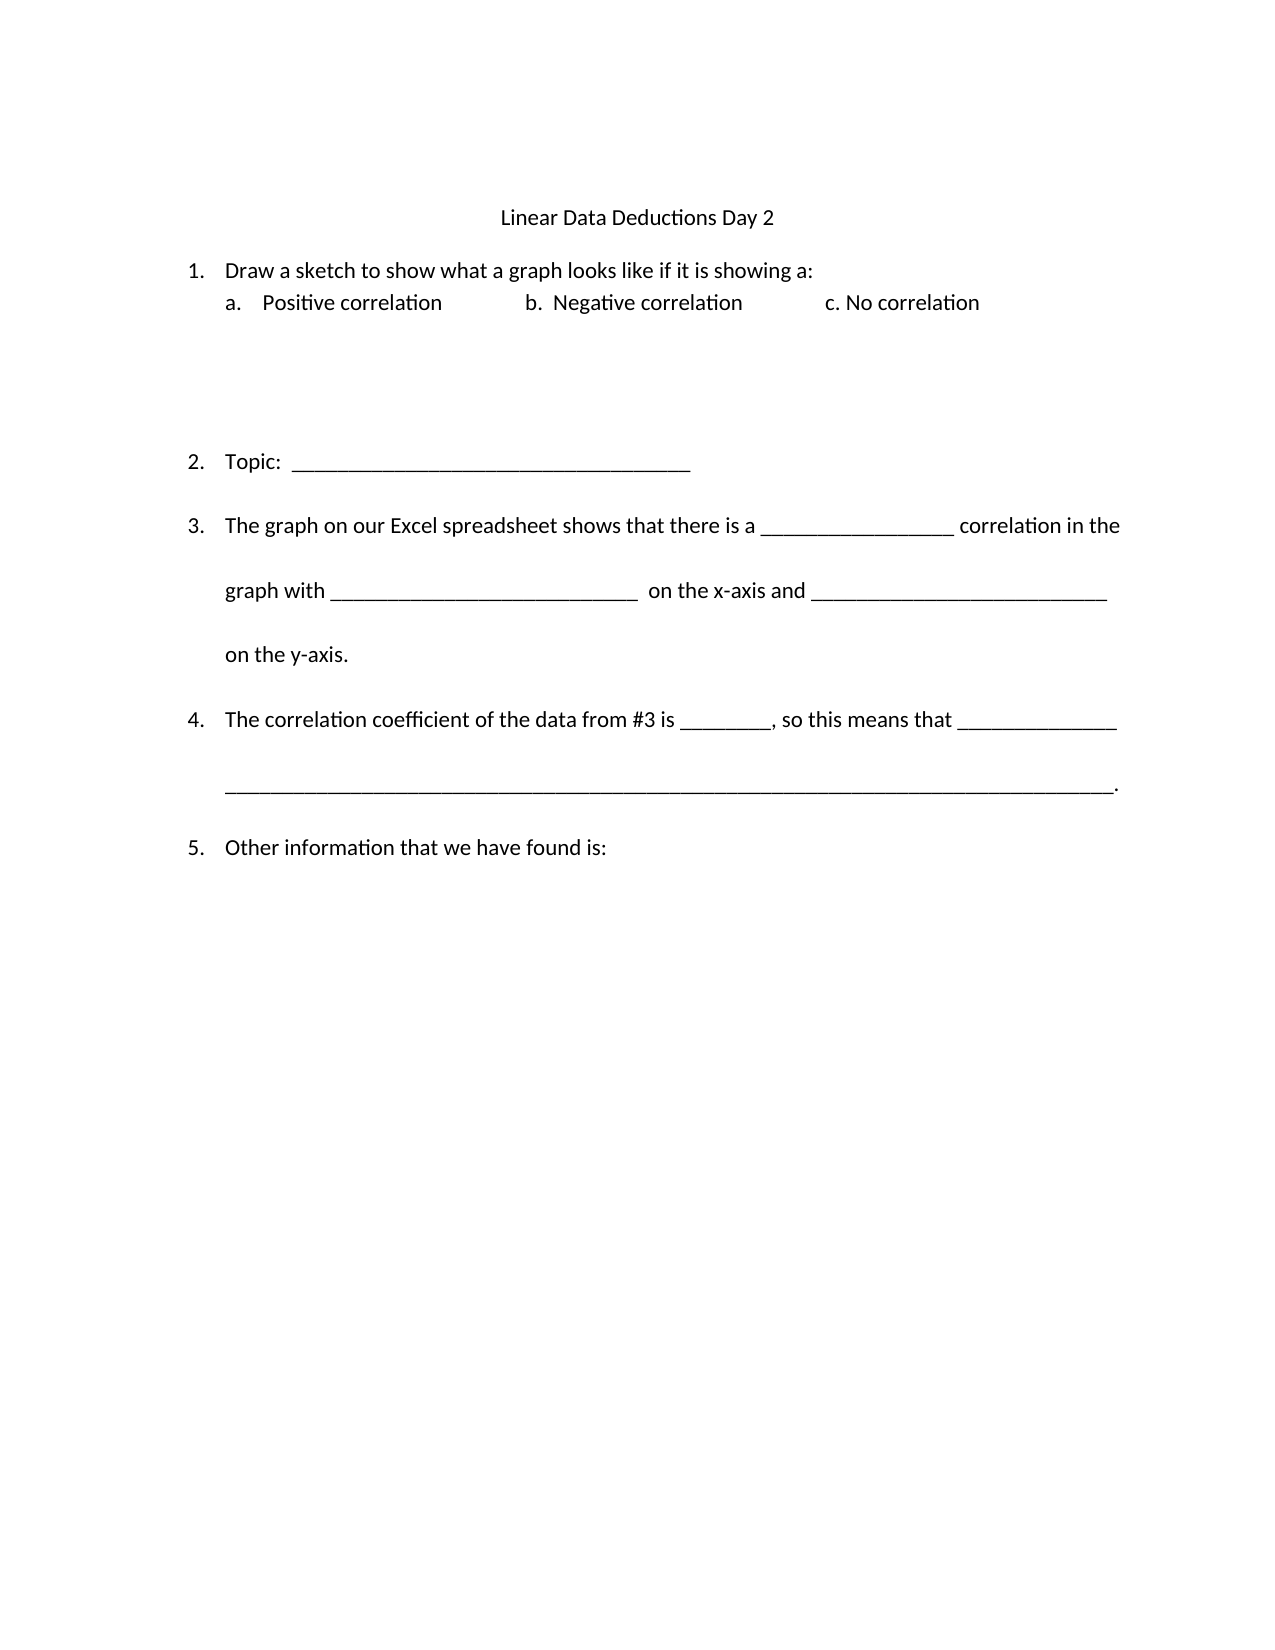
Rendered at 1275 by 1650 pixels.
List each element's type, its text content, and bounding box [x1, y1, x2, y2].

list The correlation coefficient of the data from #3 is ________, so this means that ______________ [187, 705, 1125, 733]
list Draw a sketch to show what a graph looks like if it is showing a: [187, 256, 1125, 284]
list Positive correlation b. Negative correlation c. No correlation [225, 288, 1125, 316]
list on the y-axis. [225, 640, 1125, 668]
list The graph on our Excel spreadsheet shows that there is a _________________ correlation in the [187, 512, 1125, 540]
list ______________________________________________________________________________. [225, 769, 1125, 797]
list Topic: ___________________________________ [187, 447, 1125, 475]
list Other information that we have found is: [187, 833, 1125, 862]
list graph with ___________________________ on the x-axis and __________________________ [225, 576, 1125, 604]
text Linear Data Deductions Day 2 [150, 203, 1125, 231]
